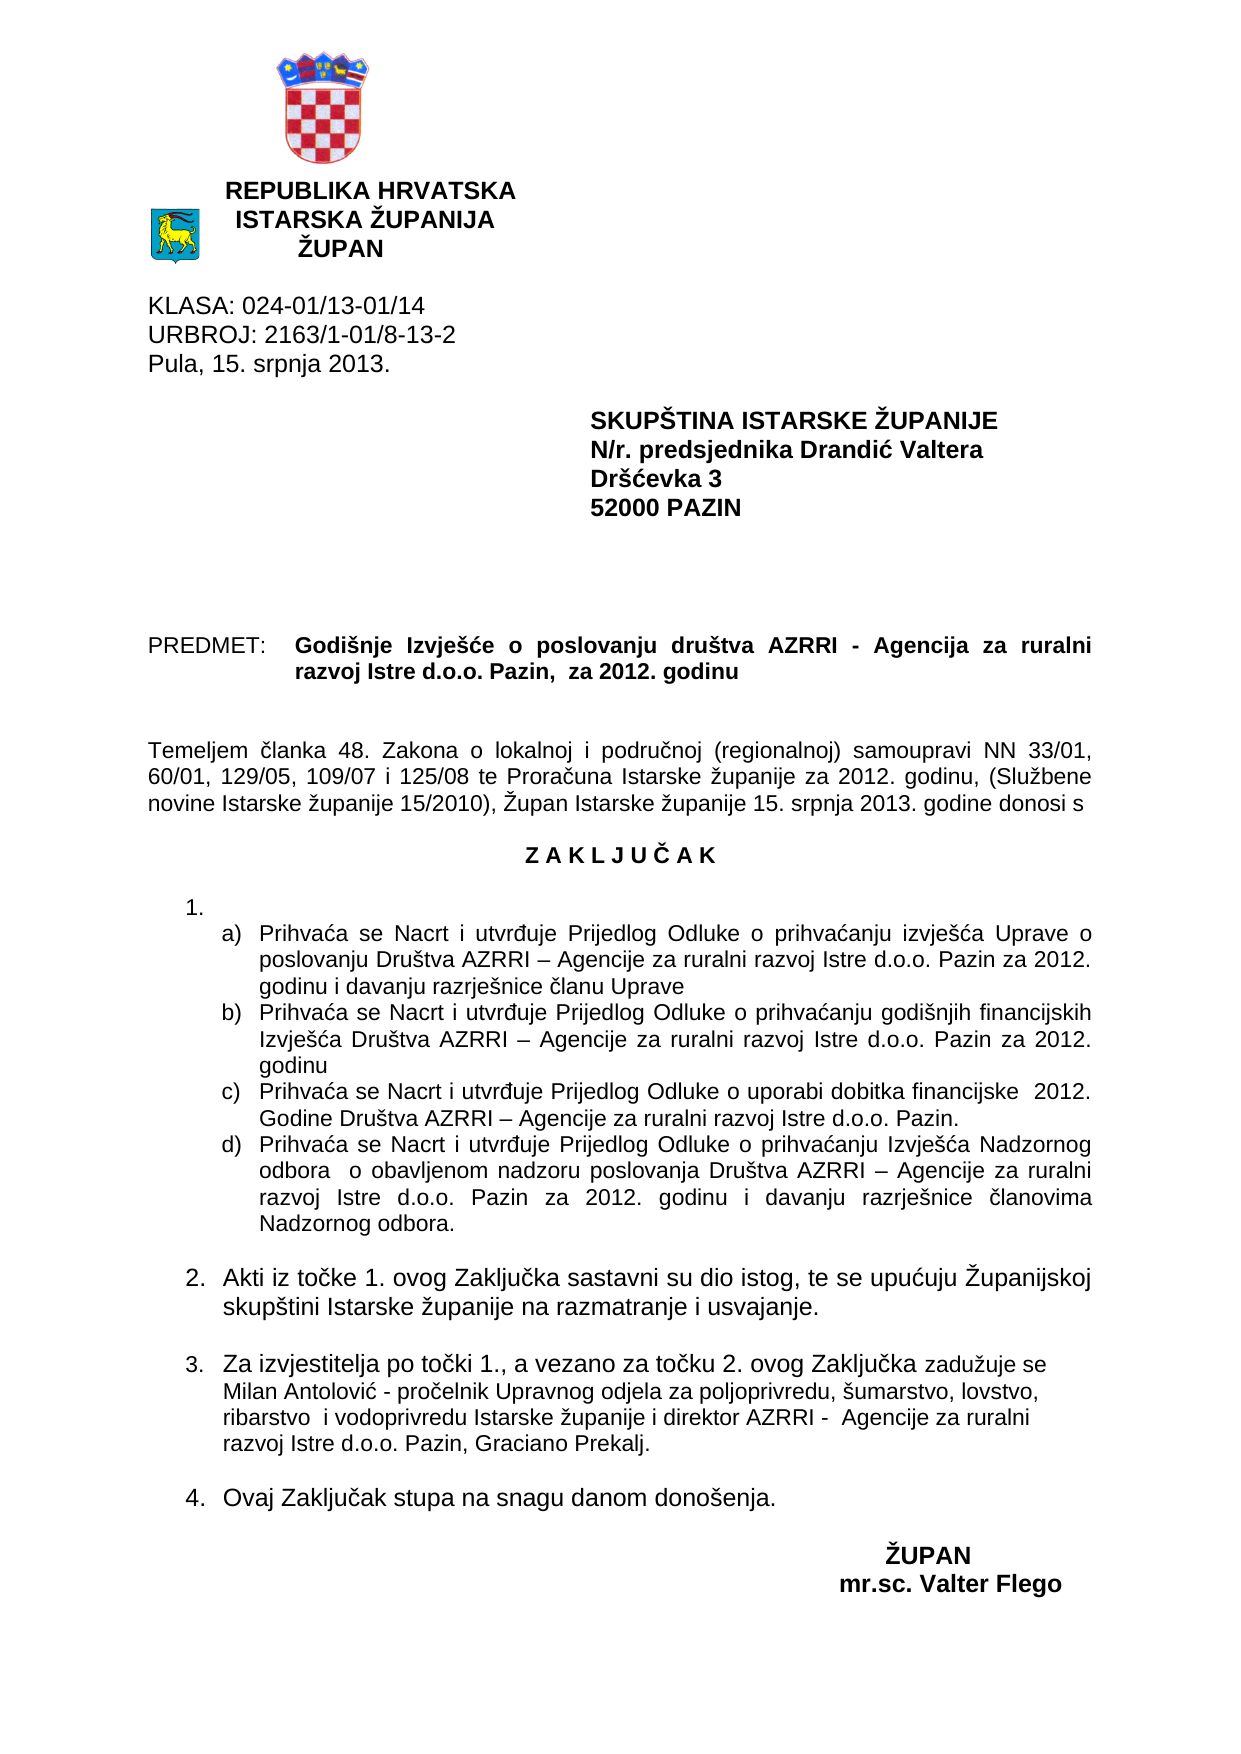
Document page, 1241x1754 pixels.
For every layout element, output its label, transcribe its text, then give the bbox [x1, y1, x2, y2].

list Prihvaća se Nacrt i utvrđuje Prijedlog Odluke o prihvaćanju Izvješća Nadzornog odbora o obavljenom nadzoru poslovanja Društva AZRRI – Agencije za ruralni razvoj Istre d.o.o. Pazin za 2012. godinu i davanju razrješnice članovima Nadzornog odbora. [221, 1131, 1093, 1236]
list Prihvaća se Nacrt i utvrđuje Prijedlog Odluke o prihvaćanju izvješća Uprave o poslovanju Društva AZRRI – Agencije za ruralni razvoj Istre d.o.o. Pazin za 2012. godinu i davanju razrješnice članu Uprave [221, 920, 1093, 999]
text PREDMET: Godišnje Izvješće o poslovanju društva AZRRI - Agencija za ruralni razvoj Istre d.o.o. Pazin, za 2012. godinu [148, 632, 1093, 684]
text 52000 PAZIN [148, 493, 1093, 521]
text ISTARSKA ŽUPANIJA [148, 205, 1093, 234]
list Ovaj Zaključak stupa na snagu danom donošenja. [185, 1483, 1093, 1512]
picture [272, 45, 371, 168]
text mr.sc. Valter Flego [532, 1569, 1093, 1598]
list Za izvjestitelja po točki 1., a vezano za točku 2. ovog Zaključka zadužuje se Milan Antolović - pročelnik Upravnog odjela za poljoprivredu, šumarstvo, lovstvo, ribarstvo i vodoprivredu Istarske županije i direktor AZRRI - Agencije za ruralni razvoj Istre d.o.o. Pazin, Graciano Prekalj. [185, 1349, 1093, 1457]
text Temeljem članka 48. Zakona o lokalnoj i područnoj (regionalnoj) samoupravi NN 33/01, 60/01, 129/05, 109/07 i 125/08 te Proračuna Istarske županije za 2012. godinu, (Službene novine Istarske županije 15/2010), Župan Istarske županije 15. srpnja 2013. godine donosi s [148, 737, 1093, 816]
text N/r. predsjednika Drandić Valtera [148, 435, 1093, 464]
text Z A K L J U Č A K [148, 842, 1093, 869]
list Akti iz točke 1. ovog Zaključka sastavni su dio istog, te se upućuju Županijskoj skupštini Istarske županije na razmatranje i usvajanje. [185, 1263, 1093, 1320]
text Dršćevka 3 [148, 464, 1093, 493]
list Prihvaća se Nacrt i utvrđuje Prijedlog Odluke o uporabi dobitka financijske 2012. Godine Društva AZRRI – Agencije za ruralni razvoj Istre d.o.o. Pazin. [221, 1078, 1093, 1131]
list Prihvaća se Nacrt i utvrđuje Prijedlog Odluke o prihvaćanju godišnjih financijskih Izvješća Društva AZRRI – Agencije za ruralni razvoj Istre d.o.o. Pazin za 2012. godinu [221, 999, 1093, 1078]
text KLASA: 024-01/13-01/14 [148, 291, 1093, 320]
text ŽUPAN [148, 234, 1093, 263]
text REPUBLIKA HRVATSKA [148, 176, 1093, 205]
text Pula, 15. srpnja 2013. [148, 349, 1093, 378]
text ŽUPAN [619, 1541, 1093, 1569]
text SKUPŠTINA ISTARSKE ŽUPANIJE [148, 406, 1093, 435]
text URBROJ: 2163/1-01/8-13-2 [148, 320, 1093, 349]
